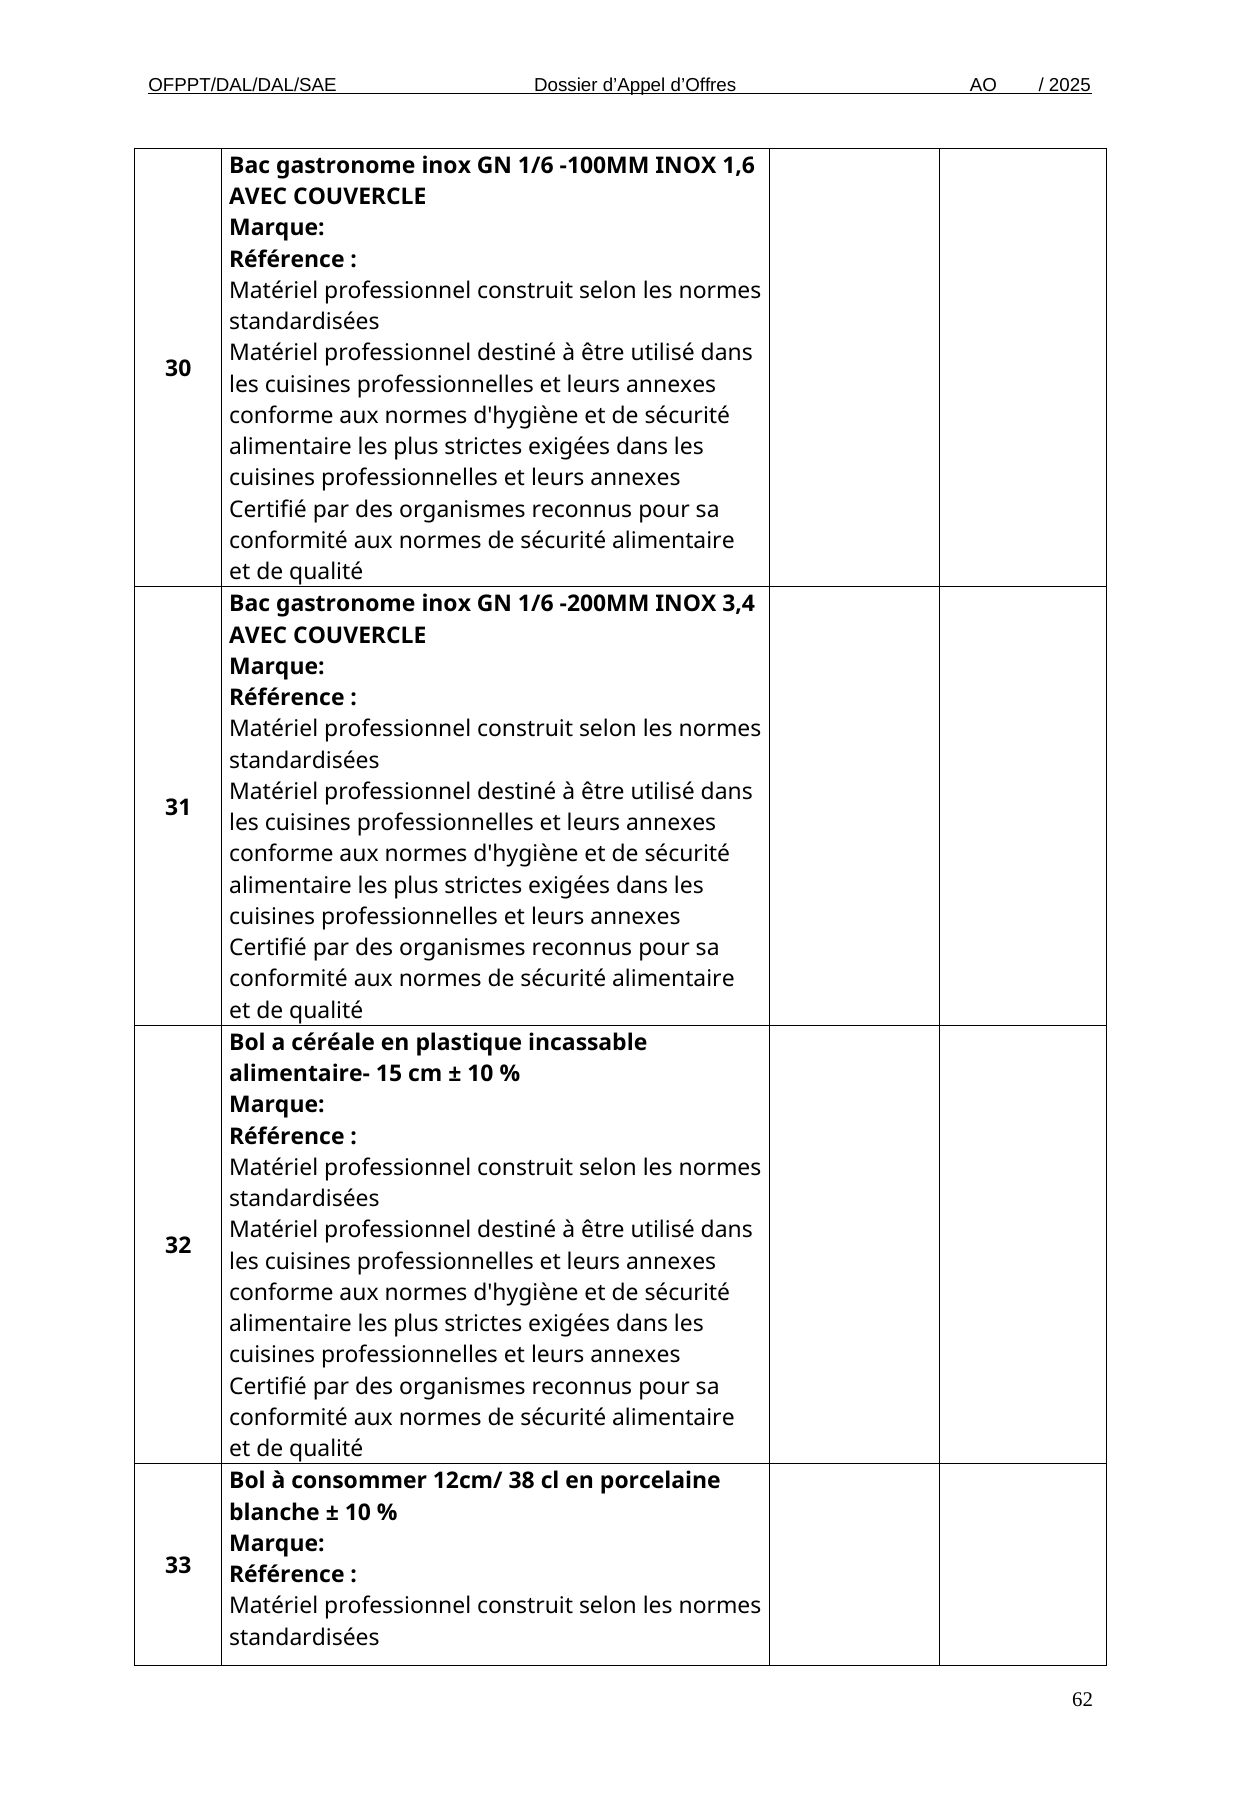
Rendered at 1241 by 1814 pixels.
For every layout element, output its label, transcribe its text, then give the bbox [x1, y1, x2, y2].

table_cell 32 [135, 1026, 221, 1463]
table_cell [940, 1026, 1106, 1463]
table_cell [770, 1464, 939, 1664]
table_cell [770, 1026, 939, 1463]
table_cell [770, 587, 939, 1025]
table_cell [770, 149, 939, 586]
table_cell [222, 1464, 769, 1664]
table_cell Bol a céréale en plastique incassable alimentaire- 15 cm ± 10 % Marque: Référence : Matériel professionnel construit selon les normes standardisées Matériel professionnel destiné à être utilisé dans les cuisines professionnelles et leurs annexes conforme aux normes d'hygiène et de sécurité alimentaire les plus strictes exigées dans les cuisines professionnelles et leurs annexes Certifié par des organismes reconnus pour sa conformité aux normes de sécurité alimentaire et de qualité [222, 1026, 769, 1463]
table_cell 33 [135, 1464, 221, 1664]
table_cell [940, 1464, 1106, 1664]
table_cell Bac gastronome inox GN 1/6 -200MM INOX 3,4 AVEC COUVERCLE Marque: Référence : Matériel professionnel construit selon les normes standardisées Matériel professionnel destiné à être utilisé dans les cuisines professionnelles et leurs annexes conforme aux normes d'hygiène et de sécurité alimentaire les plus strictes exigées dans les cuisines professionnelles et leurs annexes Certifié par des organismes reconnus pour sa conformité aux normes de sécurité alimentaire et de qualité [222, 587, 769, 1025]
table_cell 31 [135, 587, 221, 1025]
table_cell [940, 587, 1106, 1025]
table_cell [940, 149, 1106, 586]
table_cell Bac gastronome inox GN 1/6 -100MM INOX 1,6 AVEC COUVERCLE Marque: Référence : Matériel professionnel construit selon les normes standardisées Matériel professionnel destiné à être utilisé dans les cuisines professionnelles et leurs annexes conforme aux normes d'hygiène et de sécurité alimentaire les plus strictes exigées dans les cuisines professionnelles et leurs annexes Certifié par des organismes reconnus pour sa conformité aux normes de sécurité alimentaire et de qualité [222, 149, 769, 586]
table_cell 30 [135, 149, 221, 586]
